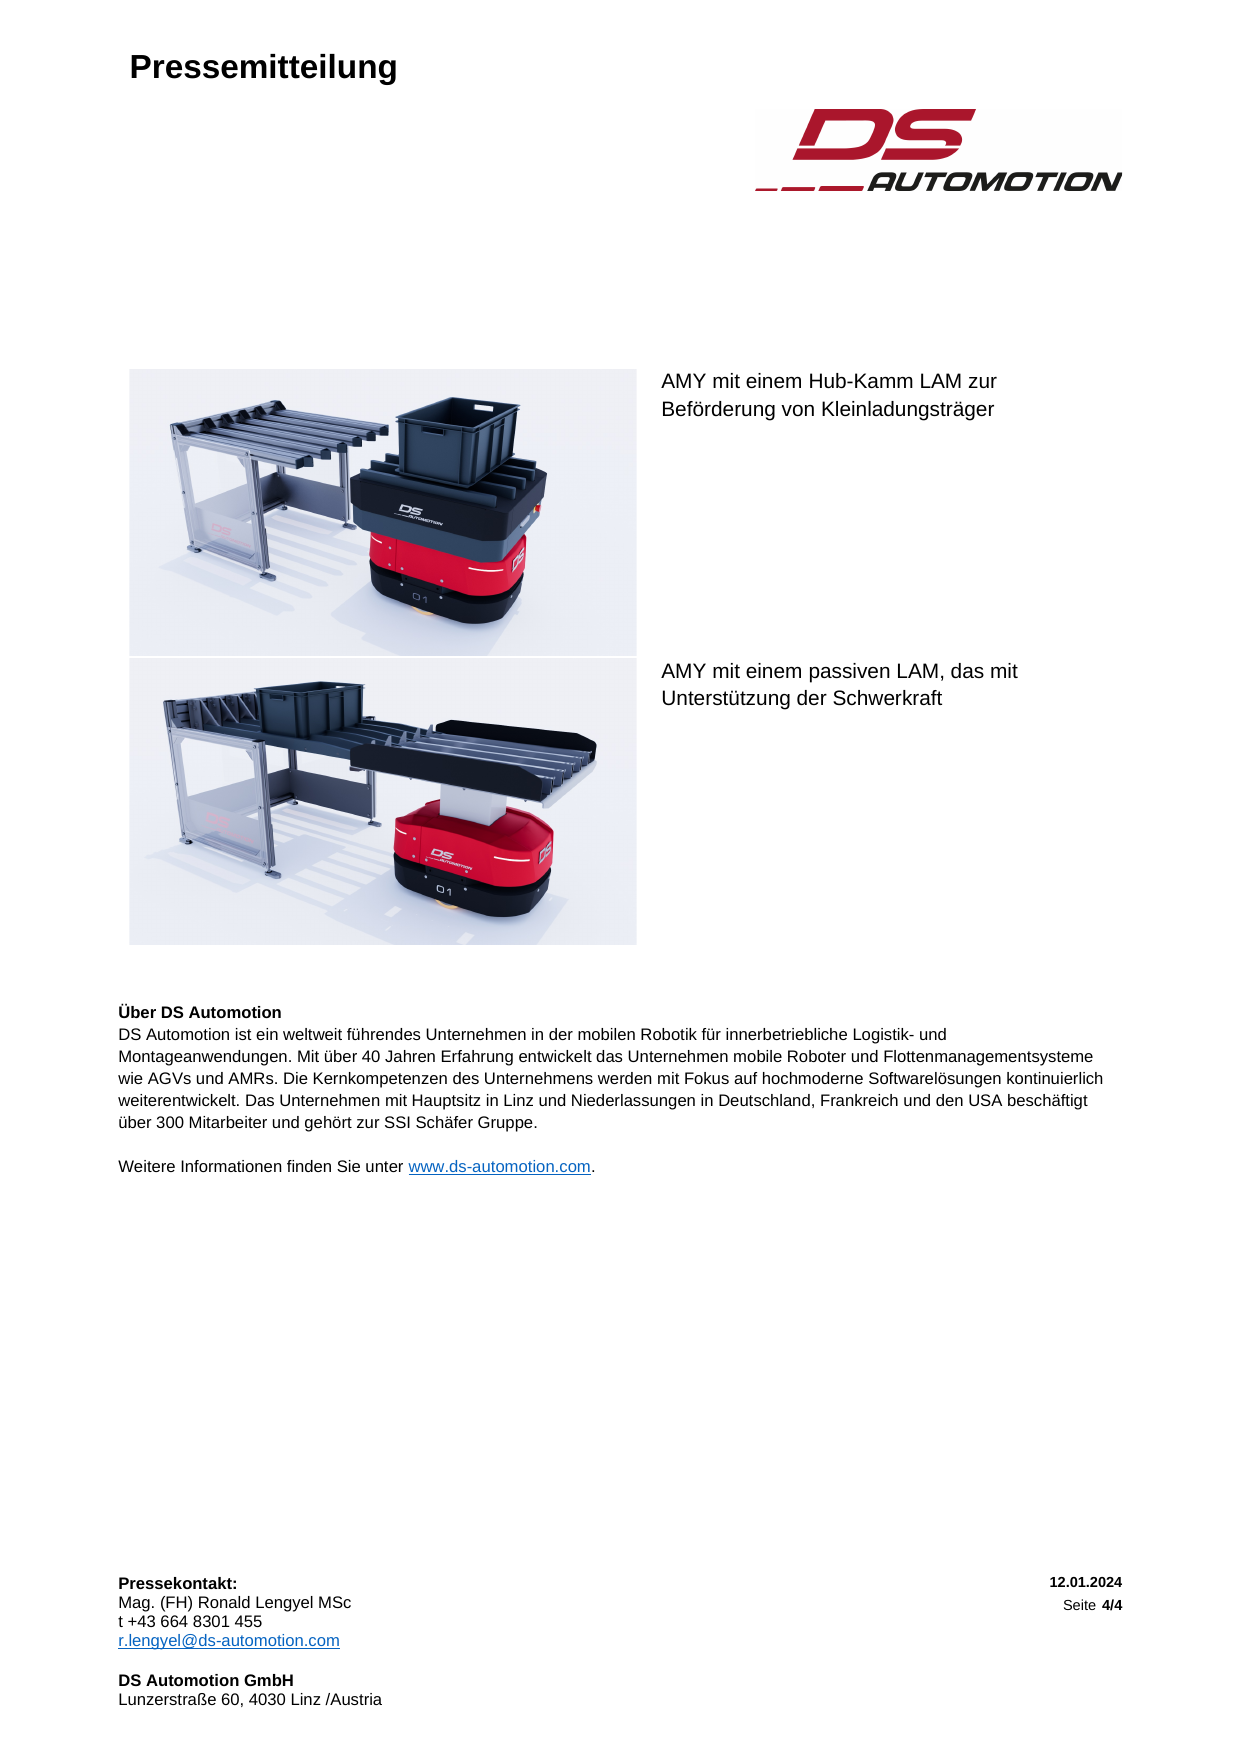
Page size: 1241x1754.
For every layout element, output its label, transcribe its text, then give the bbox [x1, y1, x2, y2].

text Weitere Informationen finden Sie unter www.ds-automotion.com. [118, 1157, 1107, 1176]
table_cell [118, 369, 650, 659]
picture [129, 369, 637, 656]
text DS Automotion ist ein weltweit führendes Unternehmen in der mobilen Robotik für innerbetriebliche Logistik- und Montageanwendungen. Mit über 40 Jahren Erfahrung entwickelt das Unternehmen mobile Roboter und Flottenmanagementsysteme wie AGVs und AMRs. Die Kernkompetenzen des Unternehmens werden mit Fokus auf hochmoderne Softwarelösungen kontinuierlich weiterentwickelt. Das Unternehmen mit Hauptsitz in Linz und Niederlassungen in Deutschland, Frankreich und den USA beschäftigt über 300 Mitarbeiter und gehört zur SSI Schäfer Gruppe. [118, 1025, 1107, 1132]
text Über DS Automotion [118, 1003, 1107, 1022]
table_cell [118, 659, 650, 948]
picture [129, 658, 637, 945]
table_cell AMY mit einem passiven LAM, das mit Unterstützung der Schwerkraft [650, 659, 1107, 948]
picture [755, 109, 1123, 191]
table_cell AMY mit einem Hub-Kamm LAM zur Beförderung von Kleinladungsträger [650, 369, 1107, 659]
